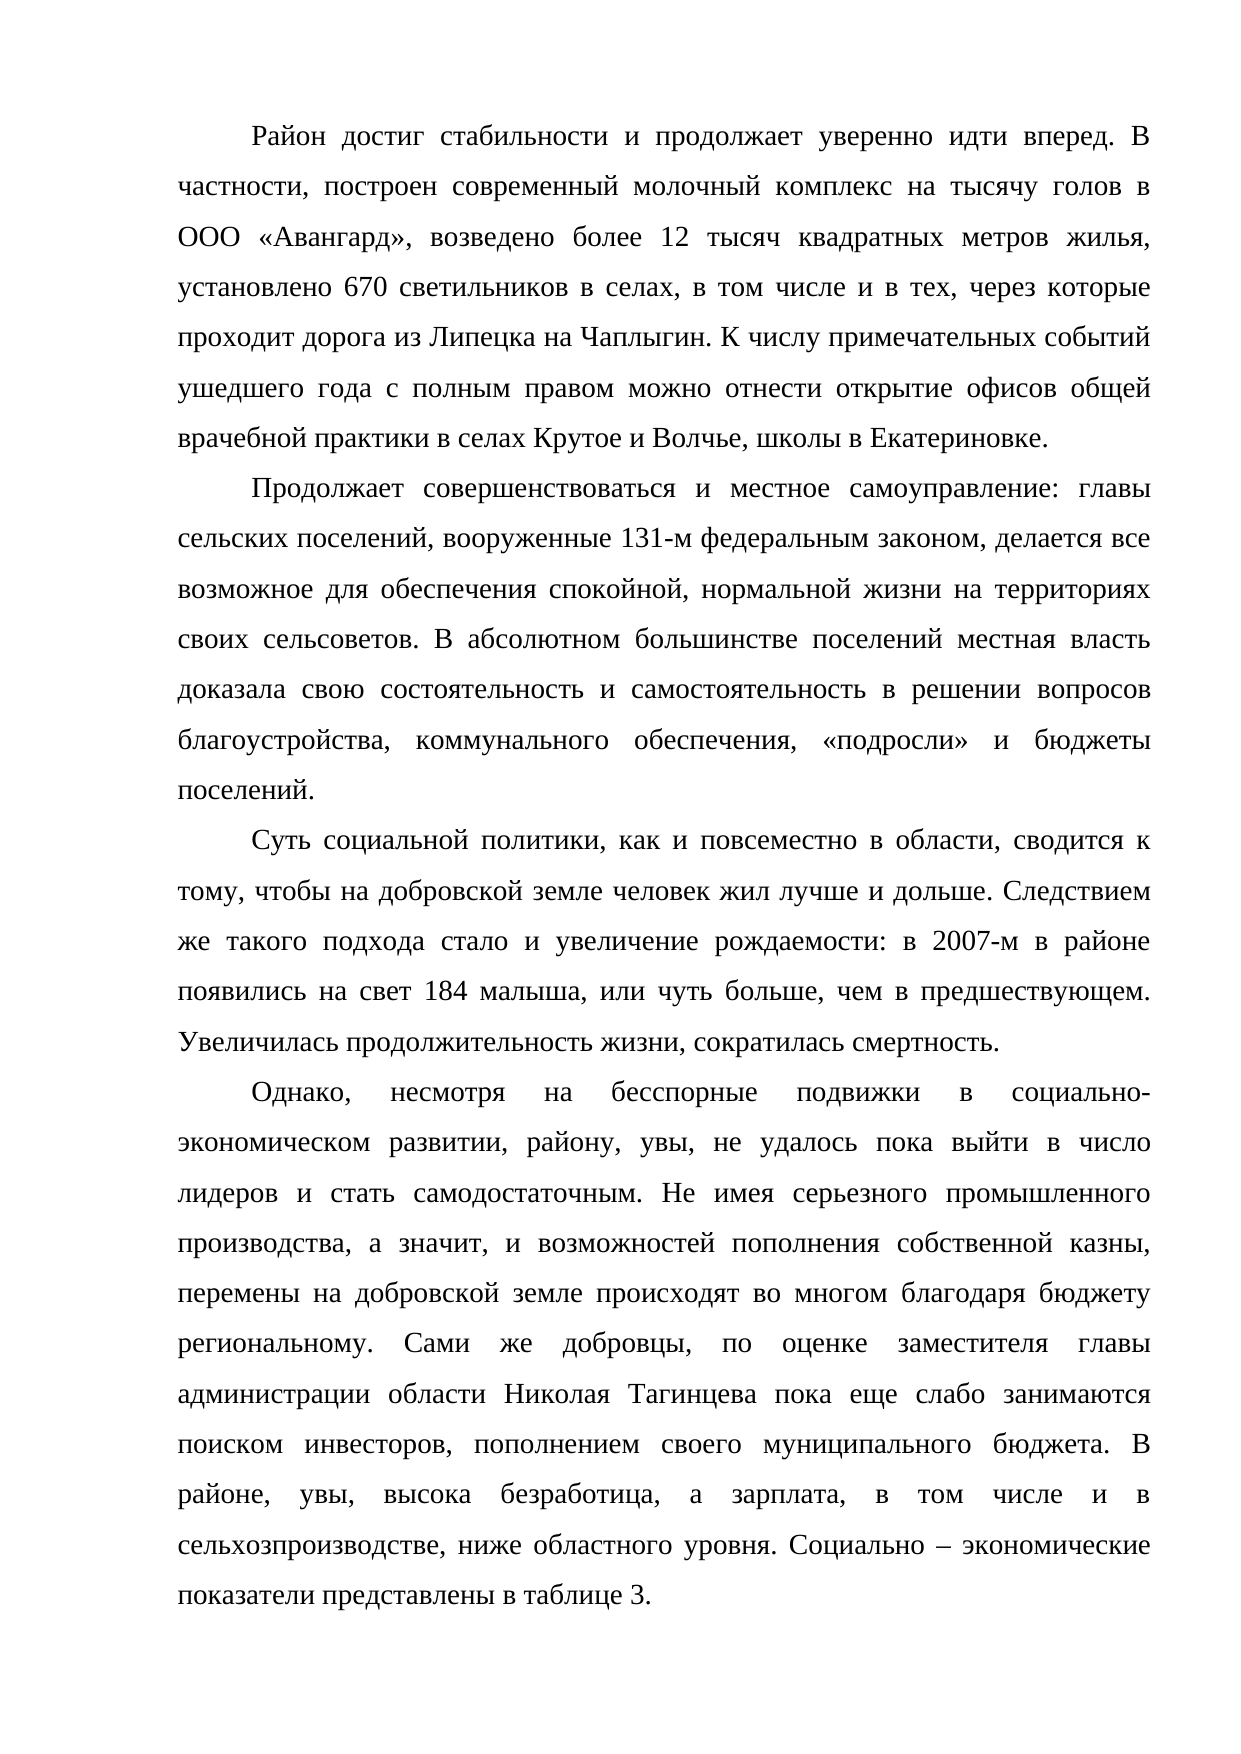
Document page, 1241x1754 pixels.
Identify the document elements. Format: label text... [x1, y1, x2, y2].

text Продолжает совершенствоваться и местное самоуправление: главы сельских поселений, вооруженные 131-м федеральным законом, делается все возможное для обеспечения спокойной, нормальной жизни на территориях своих сельсоветов. В абсолютном большинстве поселений местная власть доказала свою состоятельность и самостоятельность в решении вопросов благоустройства, коммунального обеспечения, «подросли» и бюджеты поселений. [177, 470, 1152, 806]
text Суть социальной политики, как и повсеместно в области, сводится к тому, чтобы на добровской земле человек жил лучше и дольше. Следствием же такого подхода стало и увеличение рождаемости: в 2007-м в районе появились на свет 184 малыша, или чуть больше, чем в предшествующем. Увеличилась продолжительность жизни, сократилась смертность. [177, 822, 1152, 1057]
text Район достиг стабильности и продолжает уверенно идти вперед. В частности, построен современный молочный комплекс на тысячу голов в ООО «Авангард», возведено более 12 тысяч квадратных метров жилья, установлено 670 светильников в селах, в том числе и в тех, через которые проходит дорога из Липецка на Чаплыгин. К числу примечательных событий ушедшего года с полным правом можно отнести открытие офисов общей врачебной практики в селах Крутое и Волчье, школы в Екатериновке. [177, 118, 1152, 453]
text Однако, несмотря на бесспорные подвижки в социально-экономическом развитии, району, увы, не удалось пока выйти в число лидеров и стать самодостаточным. Не имея серьезного промышленного производства, а значит, и возможностей пополнения собственной казны, перемены на добровской земле происходят во многом благодаря бюджету региональному. Сами же добровцы, по оценке заместителя главы администрации области Николая Тагинцева пока еще слабо занимаются поиском инвесторов, пополнением своего муниципального бюджета. В районе, увы, высока безработица, а зарплата, в том числе и в сельхозпроизводстве, ниже областного уровня. Социально – экономические показатели представлены в таблице 3. [177, 1074, 1152, 1611]
